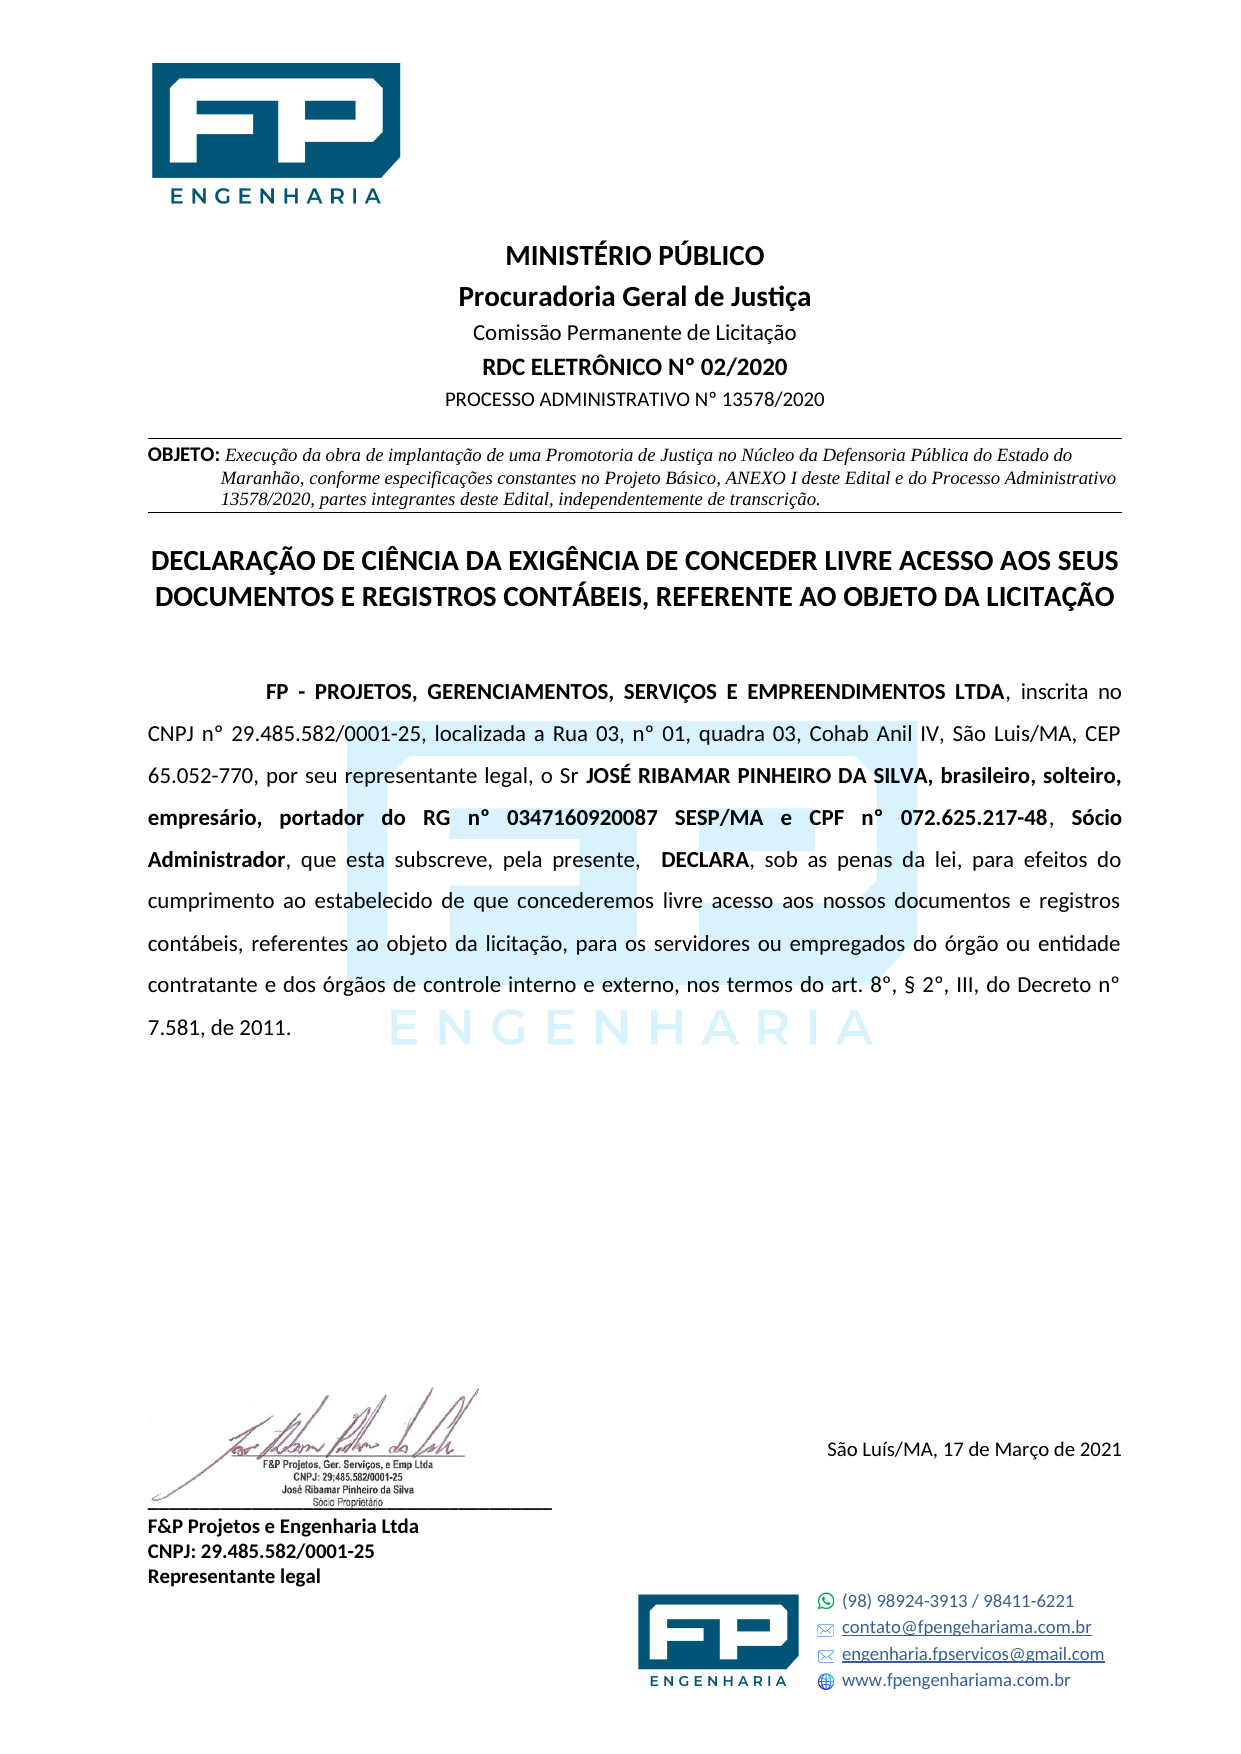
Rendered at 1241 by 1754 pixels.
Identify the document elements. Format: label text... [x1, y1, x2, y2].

text FP - PROJETOS, GERENCIAMENTOS, SERVIÇOS E EMPREENDIMENTOS LTDA, inscrita no CNPJ nº 29.485.582/0001-25, localizada a Rua 03, nº 01, quadra 03, Cohab Anil IV, São Luis/MA, CEP 65.052-770, por seu representante legal, o Sr JOSÉ RIBAMAR PINHEIRO DA SILVA, brasileiro, solteiro, empresário, portador do RG nº 0347160920087 SESP/MA e CPF nº 072.625.217-48, Sócio Administrador, que esta subscreve, pela presente, DECLARA, sob as penas da lei, para efeitos do cumprimento ao estabelecido de que concederemos livre acesso aos nossos documentos e registros contábeis, referentes ao objeto da licitação, para os servidores ou empregados do órgão ou entidade contratante e dos órgãos de controle interno e externo, nos termos do art. 8º, § 2º, III, do Decreto nº 7.581, de 2011. [148, 677, 1122, 1041]
picture [816, 1672, 836, 1690]
picture [817, 1591, 835, 1611]
picture [818, 1650, 835, 1663]
picture [635, 1592, 801, 1691]
picture [147, 1382, 484, 1517]
picture [147, 59, 403, 211]
picture [817, 1624, 834, 1637]
text DECLARAÇÃO DE CIÊNCIA DA EXIGÊNCIA DE CONCEDER LIVRE ACESSO AOS SEUS DOCUMENTOS E REGISTROS CONTÁBEIS, REFERENTE AO OBJETO DA LICITAÇÃO [148, 542, 1122, 613]
